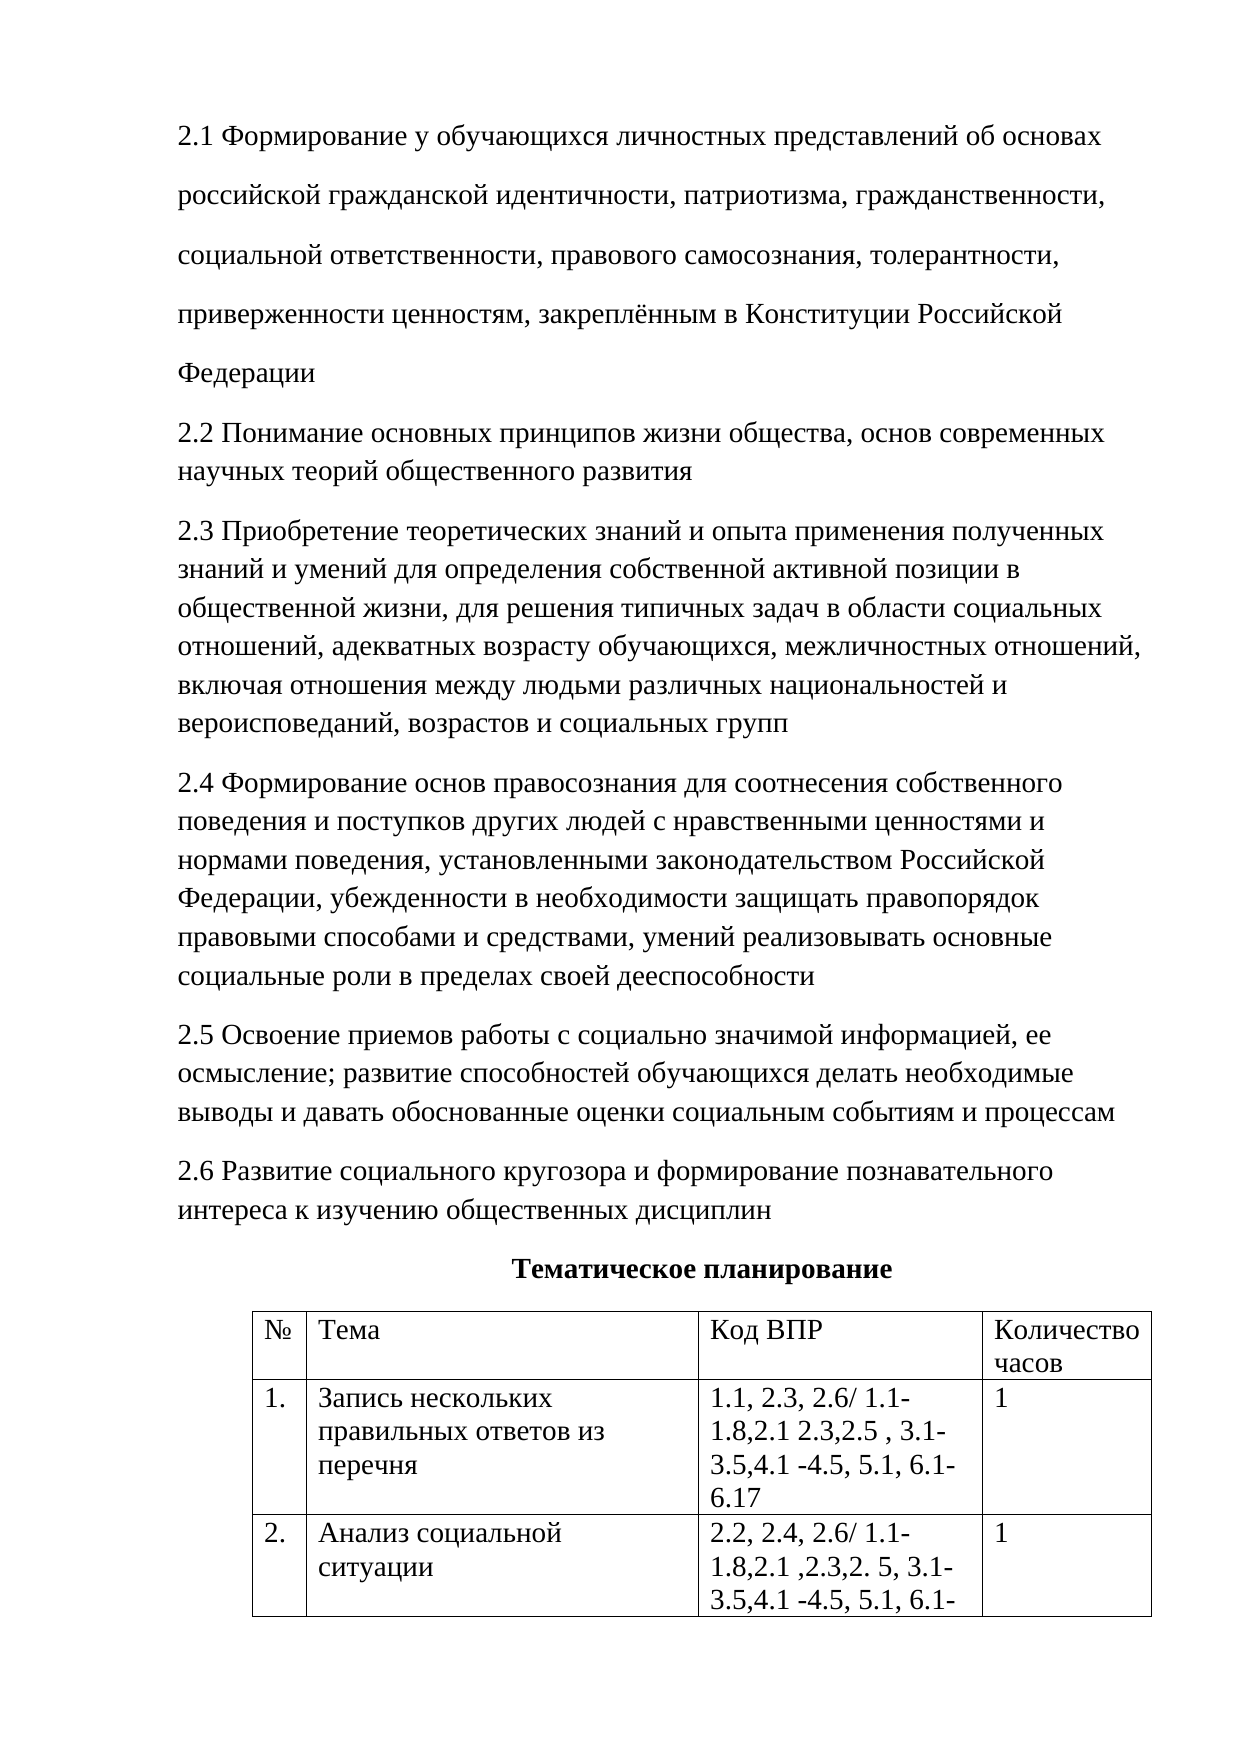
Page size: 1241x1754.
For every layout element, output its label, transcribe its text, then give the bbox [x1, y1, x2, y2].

table_header Код ВПР [699, 1312, 982, 1379]
table_cell 1 [983, 1515, 1151, 1616]
table_cell Запись нескольких правильных ответов из перечня [307, 1380, 698, 1514]
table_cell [307, 1515, 698, 1616]
text 2.4 Формирование основ правосознания для соотнесения собственного поведения и поступков других людей с нравственными ценностями и нормами поведения, установленными законодательством Российской Федерации, убежденности в необходимости защищать правопорядок правовыми способами и средствами, умений реализовывать основные социальные роли в пределах своей дееспособности [177, 765, 1152, 991]
table_cell 2. [253, 1515, 306, 1616]
text 2.6 Развитие социального кругозора и формирование познавательного интереса к изучению общественных дисциплин [177, 1153, 1152, 1226]
table_header Тема [307, 1312, 698, 1379]
text 2.3 Приобретение теоретических знаний и опыта применения полученных знаний и умений для определения собственной активной позиции в общественной жизни, для решения типичных задач в области социальных отношений, адекватных возрасту обучающихся, межличностных отношений, включая отношения между людьми различных национальностей и вероисповеданий, возрастов и социальных групп [177, 513, 1152, 739]
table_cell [699, 1515, 982, 1616]
table_cell 1. [253, 1380, 306, 1514]
text социальной ответственности, правового самосознания, толерантности, [177, 237, 1152, 270]
text Федерации [177, 356, 1152, 389]
table_header Количество часов [983, 1312, 1151, 1379]
table_header № [253, 1312, 306, 1379]
list Тематическое планирование [252, 1251, 1152, 1285]
text 2.2 Понимание основных принципов жизни общества, основ современных научных теорий общественного развития [177, 415, 1152, 487]
table_cell 1.1, 2.3, 2.6/ 1.1- 1.8,2.1 2.3,2.5 , 3.1- 3.5,4.1 -4.5, 5.1, 6.1- 6.17 [699, 1380, 982, 1514]
text 2.5 Освоение приемов работы с социально значимой информацией, ее осмысление; развитие способностей обучающихся делать необходимые выводы и давать обоснованные оценки социальным событиям и процессам [177, 1017, 1152, 1128]
text российской гражданской идентичности, патриотизма, гражданственности, [177, 177, 1152, 211]
text приверженности ценностям, закреплённым в Конституции Российской [177, 296, 1152, 330]
table_cell 1 [983, 1380, 1151, 1514]
text 2.1 Формирование у обучающихся личностных представлений об основах [177, 118, 1152, 152]
